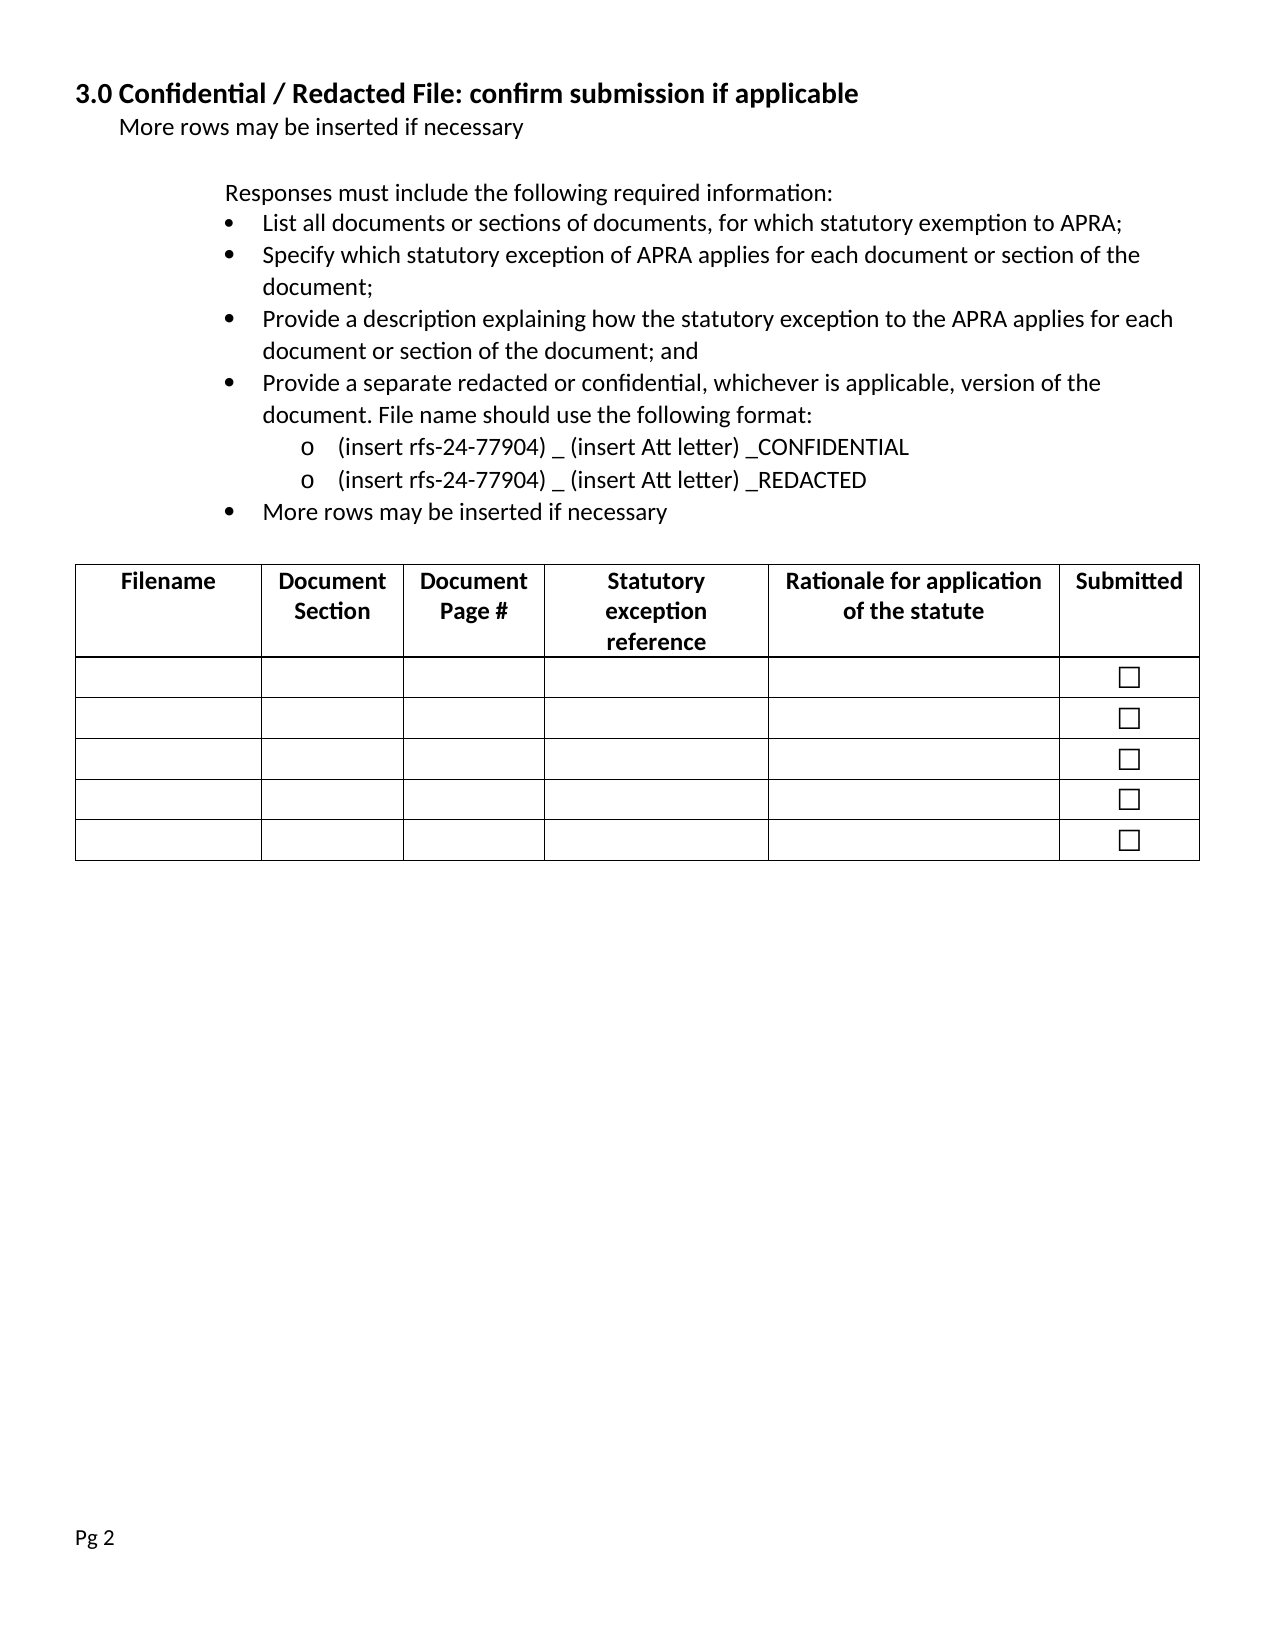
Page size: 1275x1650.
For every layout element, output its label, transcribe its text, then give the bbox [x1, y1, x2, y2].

list Provide a separate redacted or confidential, whichever is applicable, version of the document. File name should use the following format: [225, 367, 1200, 430]
table_cell [545, 820, 768, 860]
text Responses must include the following required information: [150, 177, 1200, 207]
table_header Document Page # [404, 565, 544, 656]
table_cell [545, 658, 768, 697]
table_header Statutory exception reference [545, 565, 768, 656]
table_header Document Section [262, 565, 403, 656]
table_cell [545, 739, 768, 779]
table_cell [545, 698, 768, 738]
table_cell [769, 658, 1059, 697]
list (insert rfs-24-77904) _ (insert Att letter) _CONFIDENTIAL [300, 431, 1200, 463]
table_cell [769, 698, 1059, 738]
list Confidential / Redacted File: confirm submission if applicable [75, 75, 1200, 111]
table_cell [262, 698, 403, 738]
table_cell [545, 780, 768, 819]
table_cell [262, 739, 403, 779]
list (insert rfs-24-77904) _ (insert Att letter) _REDACTED [300, 464, 1200, 496]
table_cell [404, 780, 544, 819]
table_header Submitted [1060, 565, 1199, 656]
table_cell [769, 820, 1059, 860]
table_cell [769, 780, 1059, 819]
list Specify which statutory exception of APRA applies for each document or section of the document; [225, 239, 1200, 302]
table_cell [404, 739, 544, 779]
table_cell [76, 820, 261, 860]
table_cell [262, 780, 403, 819]
text More rows may be inserted if necessary [75, 111, 1200, 141]
table_cell [404, 820, 544, 860]
table_cell [76, 658, 261, 697]
table_cell [404, 698, 544, 738]
table_cell [262, 820, 403, 860]
list More rows may be inserted if necessary [225, 496, 1200, 527]
list Provide a description explaining how the statutory exception to the APRA applies for each document or section of the document; and [225, 303, 1200, 366]
list List all documents or sections of documents, for which statutory exemption to APRA; [225, 207, 1200, 238]
table_cell [76, 698, 261, 738]
table_cell [404, 658, 544, 697]
table_header Filename [76, 565, 261, 656]
table_cell [76, 739, 261, 779]
table_header Rationale for application of the statute [769, 565, 1059, 656]
table_cell [76, 780, 261, 819]
table_cell [769, 739, 1059, 779]
table_cell [262, 658, 403, 697]
